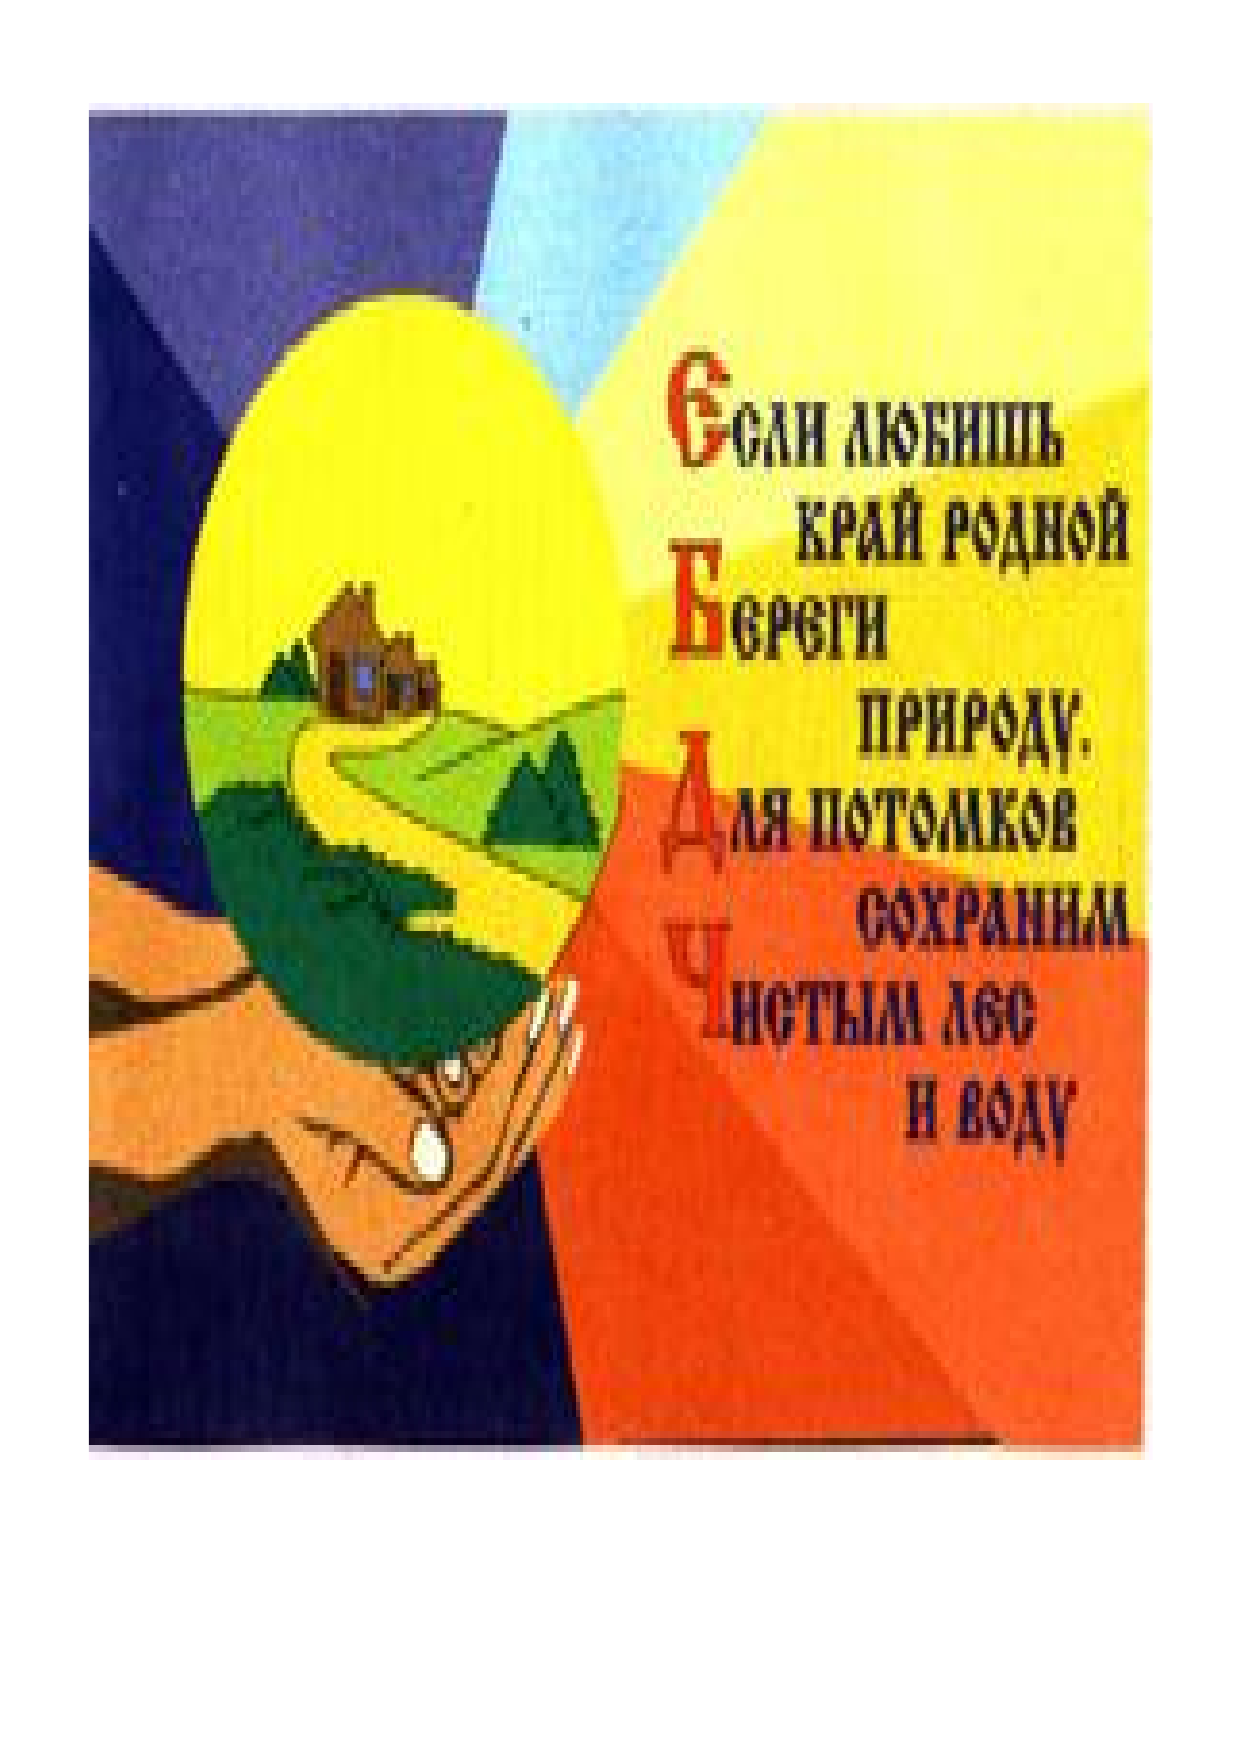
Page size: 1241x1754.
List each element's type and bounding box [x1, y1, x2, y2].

picture [88, 103, 1153, 1460]
